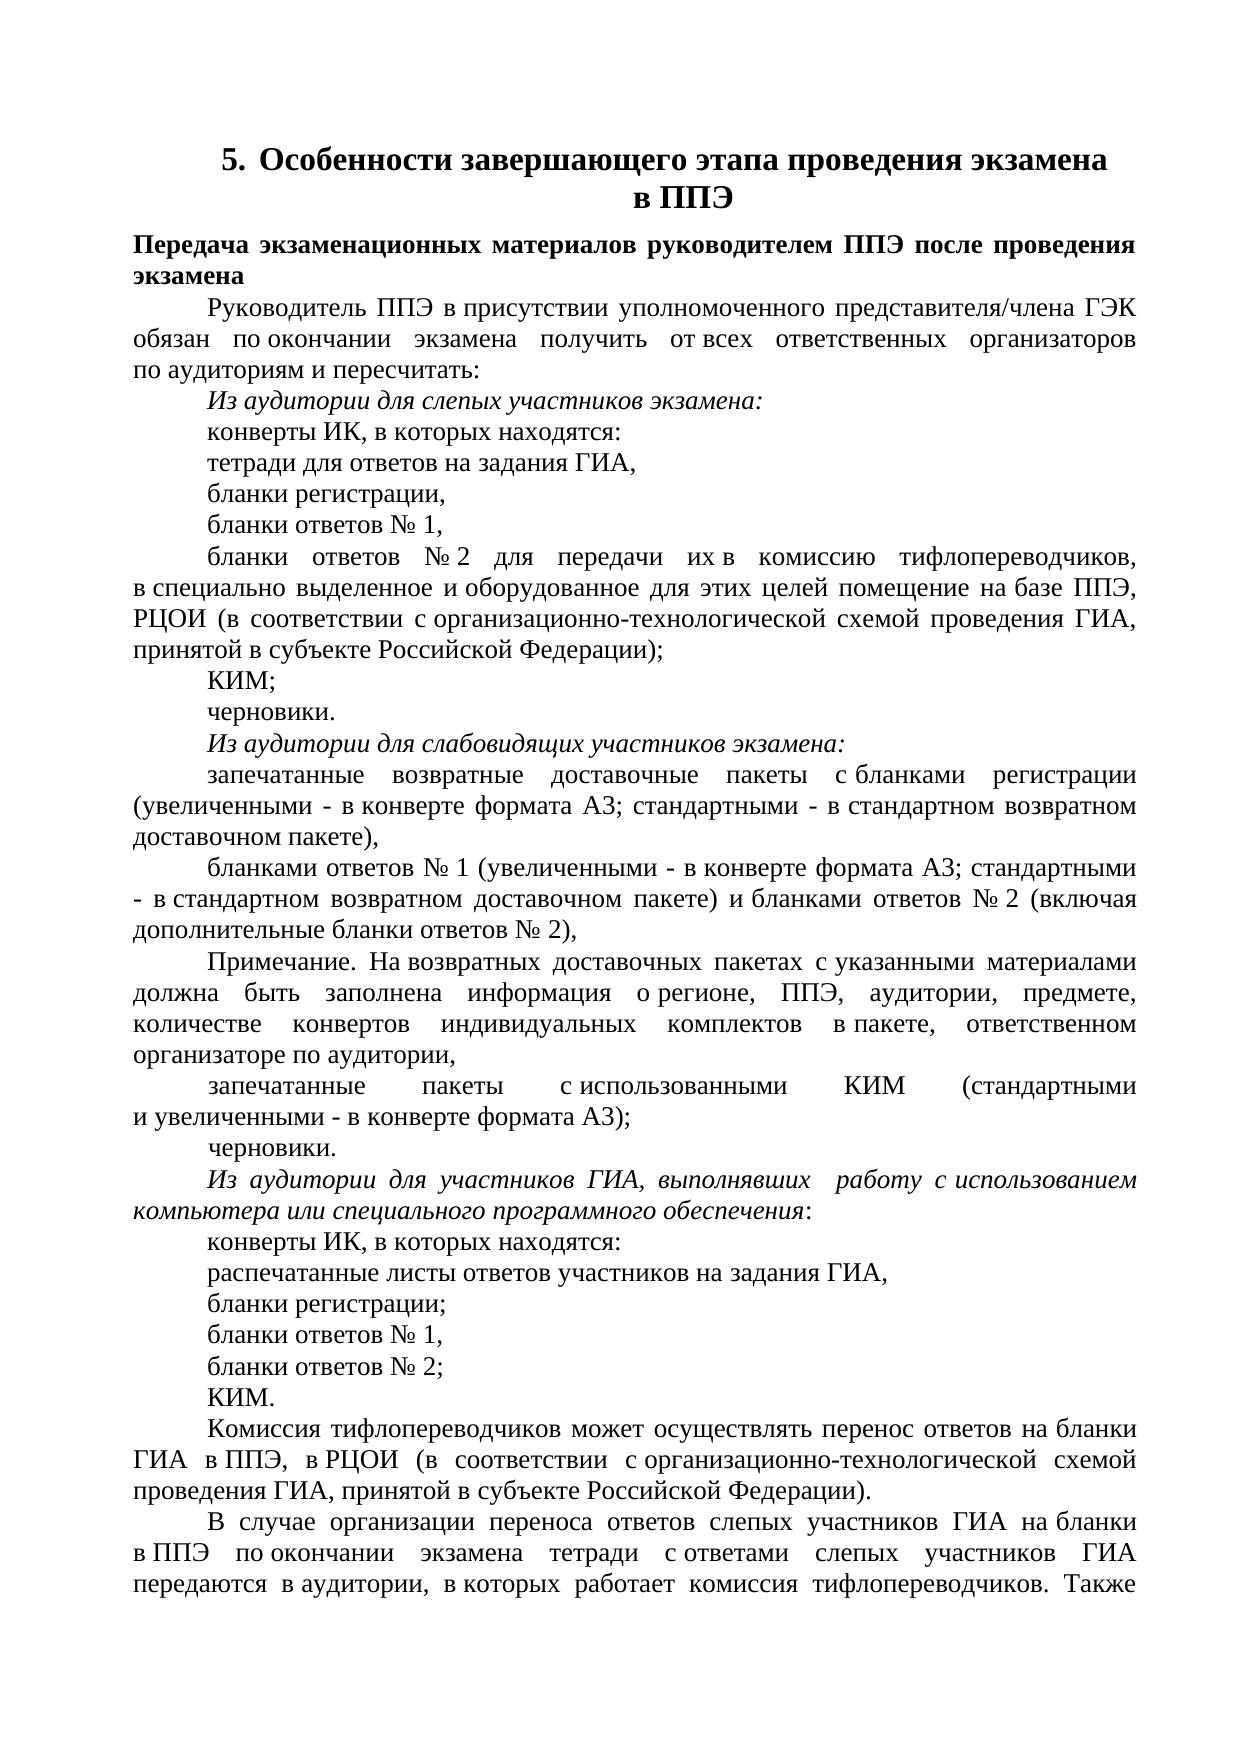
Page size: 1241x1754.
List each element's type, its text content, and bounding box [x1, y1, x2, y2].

text конверты ИК, в которых находятся: [133, 415, 1137, 446]
text Из аудитории для участников ГИА, выполнявших работу с использованием компьютера или специального программного обеспечения: [133, 1163, 1137, 1225]
text бланки ответов № 2; [133, 1349, 1137, 1381]
text КИМ; [133, 664, 1137, 696]
text Примечание. На возвратных доставочных пакетах с указанными материалами должна быть заполнена информация о регионе, ППЭ, аудитории, предмете, количестве конвертов индивидуальных комплектов в пакете, ответственном организаторе по аудитории, [133, 945, 1137, 1069]
text Передача экзаменационных материалов руководителем ППЭ после проведения экзамена [133, 228, 1137, 291]
text Из аудитории для слепых участников экзамена: [133, 384, 1137, 415]
text бланки ответов № 1, [133, 1318, 1137, 1349]
text запечатанные возвратные доставочные пакеты с бланками регистрации (увеличенными - в конверте формата А3; стандартными - в стандартном возвратном доставочном пакете), [133, 758, 1137, 851]
text распечатанные листы ответов участников на задания ГИА, [133, 1256, 1137, 1287]
text Комиссия тифлопереводчиков может осуществлять перенос ответов на бланки ГИА в ППЭ, в РЦОИ (в соответствии с организационно-технологической схемой проведения ГИА, принятой в субъекте Российской Федерации). [133, 1412, 1137, 1505]
text КИМ. [133, 1381, 1137, 1412]
text бланки регистрации, [133, 477, 1137, 509]
text черновики. [133, 696, 1137, 727]
text запечатанные пакеты с использованными КИМ (стандартными и увеличенными - в конверте формата А3); [133, 1069, 1137, 1132]
text черновики. [133, 1132, 1137, 1163]
text конверты ИК, в которых находятся: [133, 1225, 1137, 1256]
text бланки регистрации; [133, 1287, 1137, 1318]
text тетради для ответов на задания ГИА, [133, 446, 1137, 477]
text Из аудитории для слабовидящих участников экзамена: [133, 727, 1137, 758]
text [133, 1505, 1137, 1599]
text Руководитель ППЭ в присутствии уполномоченного представителя/члена ГЭК обязан по окончании экзамена получить от всех ответственных организаторов по аудиториям и пересчитать: [133, 291, 1137, 384]
text бланки ответов № 1, [133, 509, 1137, 540]
subtitle Особенности завершающего этапа проведения экзамена в ППЭ [192, 139, 1137, 216]
text бланки ответов № 2 для передачи их в комиссию тифлопереводчиков, в специально выделенное и оборудованное для этих целей помещение на базе ППЭ, РЦОИ (в соответствии с организационно-технологической схемой проведения ГИА, принятой в субъекте Российской Федерации); [133, 540, 1137, 664]
text бланками ответов № 1 (увеличенными - в конверте формата А3; стандартными - в стандартном возвратном доставочном пакете) и бланками ответов № 2 (включая дополнительные бланки ответов № 2), [133, 851, 1137, 945]
